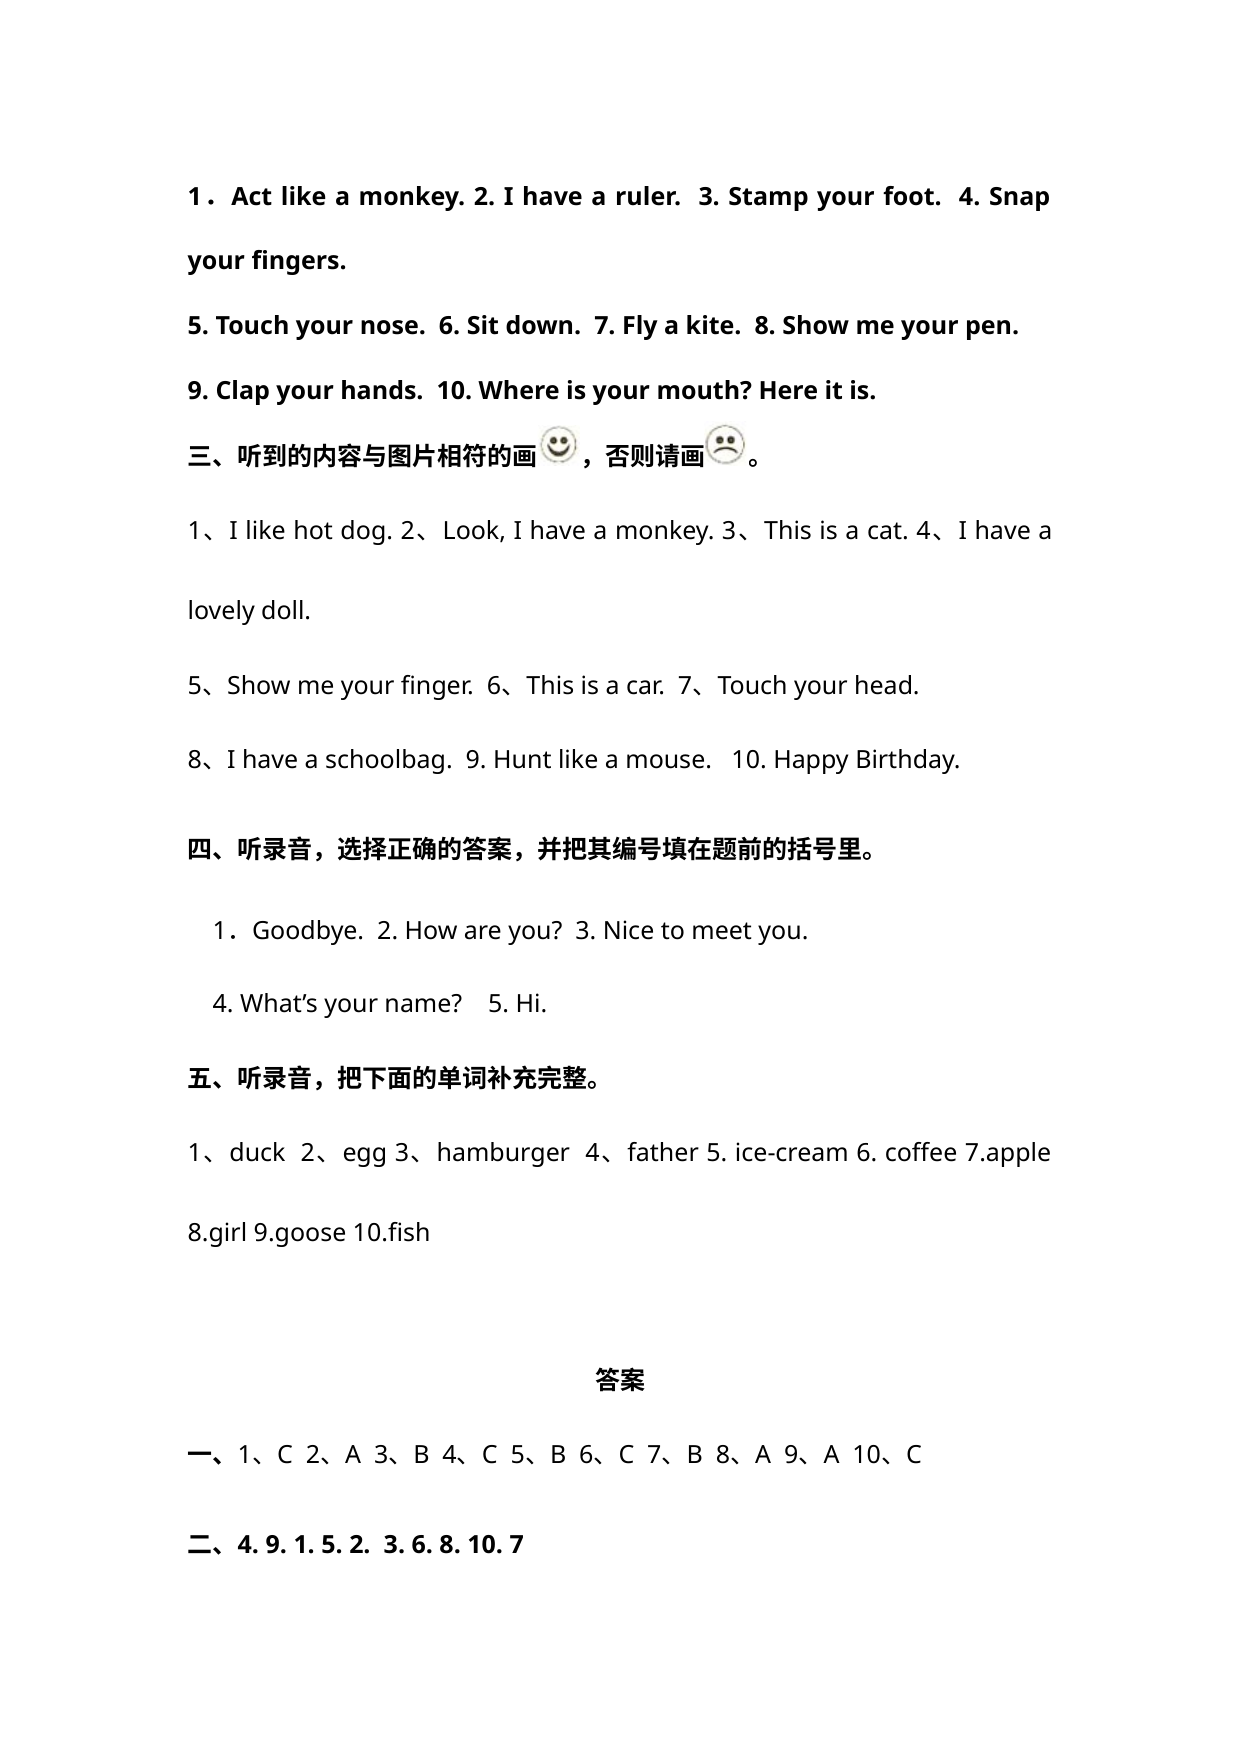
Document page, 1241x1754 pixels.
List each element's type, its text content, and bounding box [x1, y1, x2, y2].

text 5、Show me your finger. 6、This is a car. 7、Touch your head. [187, 651, 1053, 716]
text 1、I like hot dog. 2、Look, I have a monkey. 3、This is a cat. 4、I have a lovely doll. [187, 496, 1053, 642]
text 8、I have a schoolbag. 9. Hunt like a mouse. 10. Happy Birthday. [187, 725, 1053, 790]
picture [537, 425, 580, 466]
text 二、4. 9. 1. 5. 2. 3. 6. 8. 10. 7 [187, 1510, 1053, 1575]
text 1．Goodbye. 2. How are you? 3. Nice to meet you. [187, 896, 1053, 961]
text 9. Clap your hands. 10. Where is your mouth? Here it is. [187, 357, 1053, 422]
text 答案 [187, 1346, 1053, 1411]
text 四、听录音，选择正确的答案，并把其编号填在题前的括号里。 [187, 815, 1053, 880]
text 三、听到的内容与图片相符的画，否则请画。 [187, 422, 1053, 487]
picture [704, 421, 749, 466]
text 1．Act like a monkey. 2. I have a ruler. 3. Stamp your foot. 4. Snap your fingers. [187, 162, 1053, 292]
text 5. Touch your nose. 6. Sit down. 7. Fly a kite. 8. Show me your pen. [187, 292, 1053, 357]
text 1、duck 2、egg 3、hamburger 4、father 5. ice-cream 6. coffee 7.apple 8.girl 9.goose 10.fish [187, 1118, 1053, 1264]
text 4. What’s your name? 5. Hi. [187, 970, 1053, 1035]
text 五、听录音，把下面的单词补充完整。 [187, 1044, 1053, 1109]
text 一、1、C 2、A 3、B 4、C 5、B 6、C 7、B 8、A 9、A 10、C [187, 1420, 1053, 1485]
